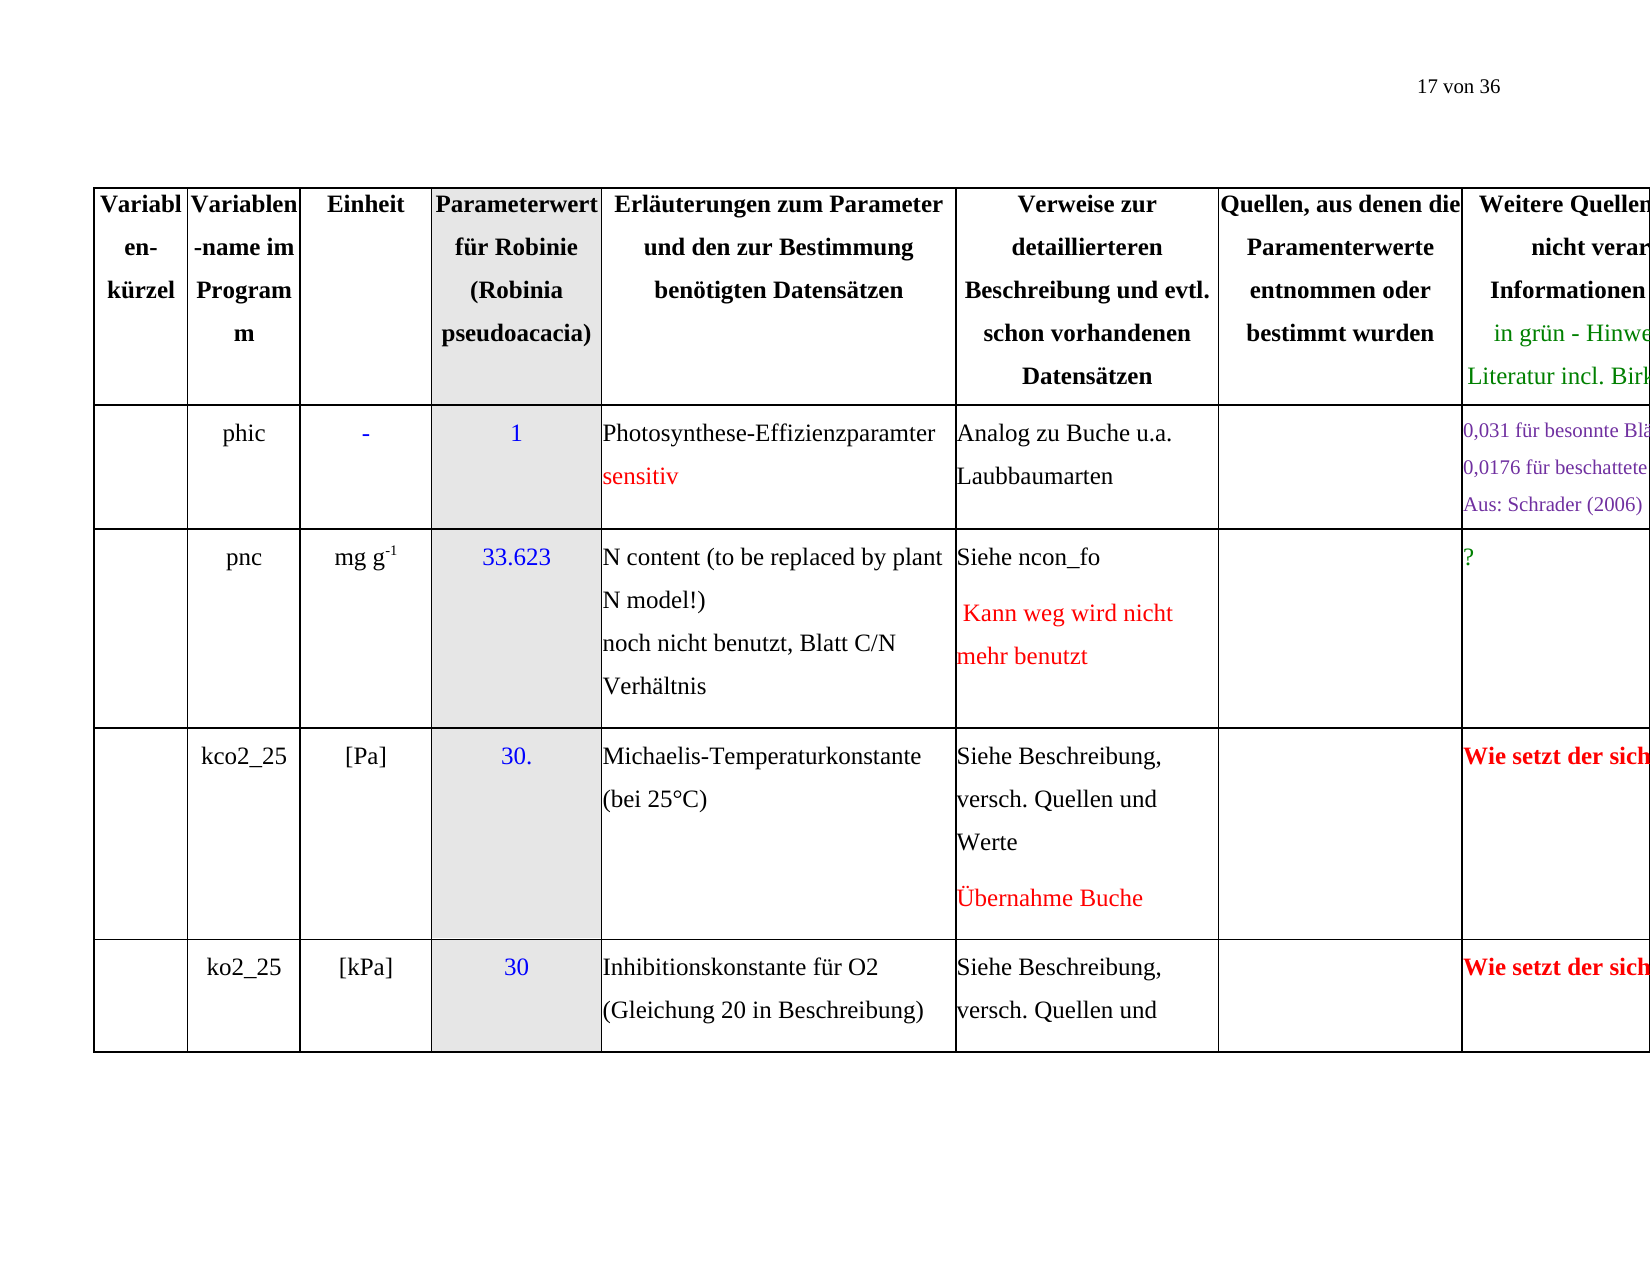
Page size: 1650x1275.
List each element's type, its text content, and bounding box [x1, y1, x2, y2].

table_cell ? [1463, 530, 1649, 727]
table_cell 1 [432, 406, 601, 528]
table_cell Siehe Beschreibung, versch. Quellen und Werte Übernahme Buche [957, 940, 1218, 1051]
table_cell Michaelis-Temperaturkonstante (bei 25°C) [602, 729, 955, 938]
table_cell mg g-1 [301, 530, 431, 727]
table_cell [95, 406, 187, 528]
table_cell [95, 729, 187, 938]
table_header Weitere Quellen bzw. noch nicht verarbeitete Informationen (Hinweise: in grün - Hinweise aus der Literatur incl. Birkenrecherche) [1463, 189, 1649, 404]
table_cell Wie setzt der sich zusammen? [1463, 940, 1649, 1051]
table_cell Wie setzt der sich zusammen? [1463, 729, 1649, 938]
table_cell [1219, 530, 1461, 727]
table_header Parameterwert für Robinie (Robinia pseudoacacia) [432, 189, 601, 404]
table_header Einheit [301, 189, 431, 404]
table_cell [95, 940, 187, 1051]
table_cell 33.623 [432, 530, 601, 727]
table_cell kco2_25 [188, 729, 299, 938]
table_cell Photosynthese-Effizienzparamter sensitiv [602, 406, 955, 528]
table_header Quellen, aus denen die Paramenterwerte entnommen oder bestimmt wurden [1219, 189, 1461, 404]
table_cell [Pa] [301, 729, 431, 938]
table_cell - [301, 406, 431, 528]
table_cell Siehe ncon_fo Kann weg wird nicht mehr benutzt [957, 530, 1218, 727]
table_cell 30 [432, 940, 601, 1051]
table_cell [1219, 940, 1461, 1051]
table_cell [kPa] [301, 940, 431, 1051]
table_header Variablen-kürzel [95, 189, 187, 404]
table_cell phic [188, 406, 299, 528]
table_cell 0,031 für besonnte Blätter 0,0176 für beschattete Blätter Aus: Schrader (2006) [1463, 406, 1649, 528]
table_cell [1219, 729, 1461, 938]
table_header Verweise zur detaillierteren Beschreibung und evtl. schon vorhandenen Datensätzen [957, 189, 1218, 404]
table_cell 30. [432, 729, 601, 938]
table_header Variablen-name im Programm [188, 189, 299, 404]
table_cell [95, 530, 187, 727]
table_cell Analog zu Buche u.a. Laubbaumarten [957, 406, 1218, 528]
table_cell Inhibitionskonstante für O2 (Gleichung 20 in Beschreibung) [602, 940, 955, 1051]
table_header Erläuterungen zum Parameter und den zur Bestimmung benötigten Datensätzen [602, 189, 955, 404]
table_cell Siehe Beschreibung, versch. Quellen und Werte Übernahme Buche [957, 729, 1218, 938]
table_cell N content (to be replaced by plant N model!) noch nicht benutzt, Blatt C/N Verhältnis [602, 530, 955, 727]
table_cell pnc [188, 530, 299, 727]
table_cell [1219, 406, 1461, 528]
table_cell ko2_25 [188, 940, 299, 1051]
